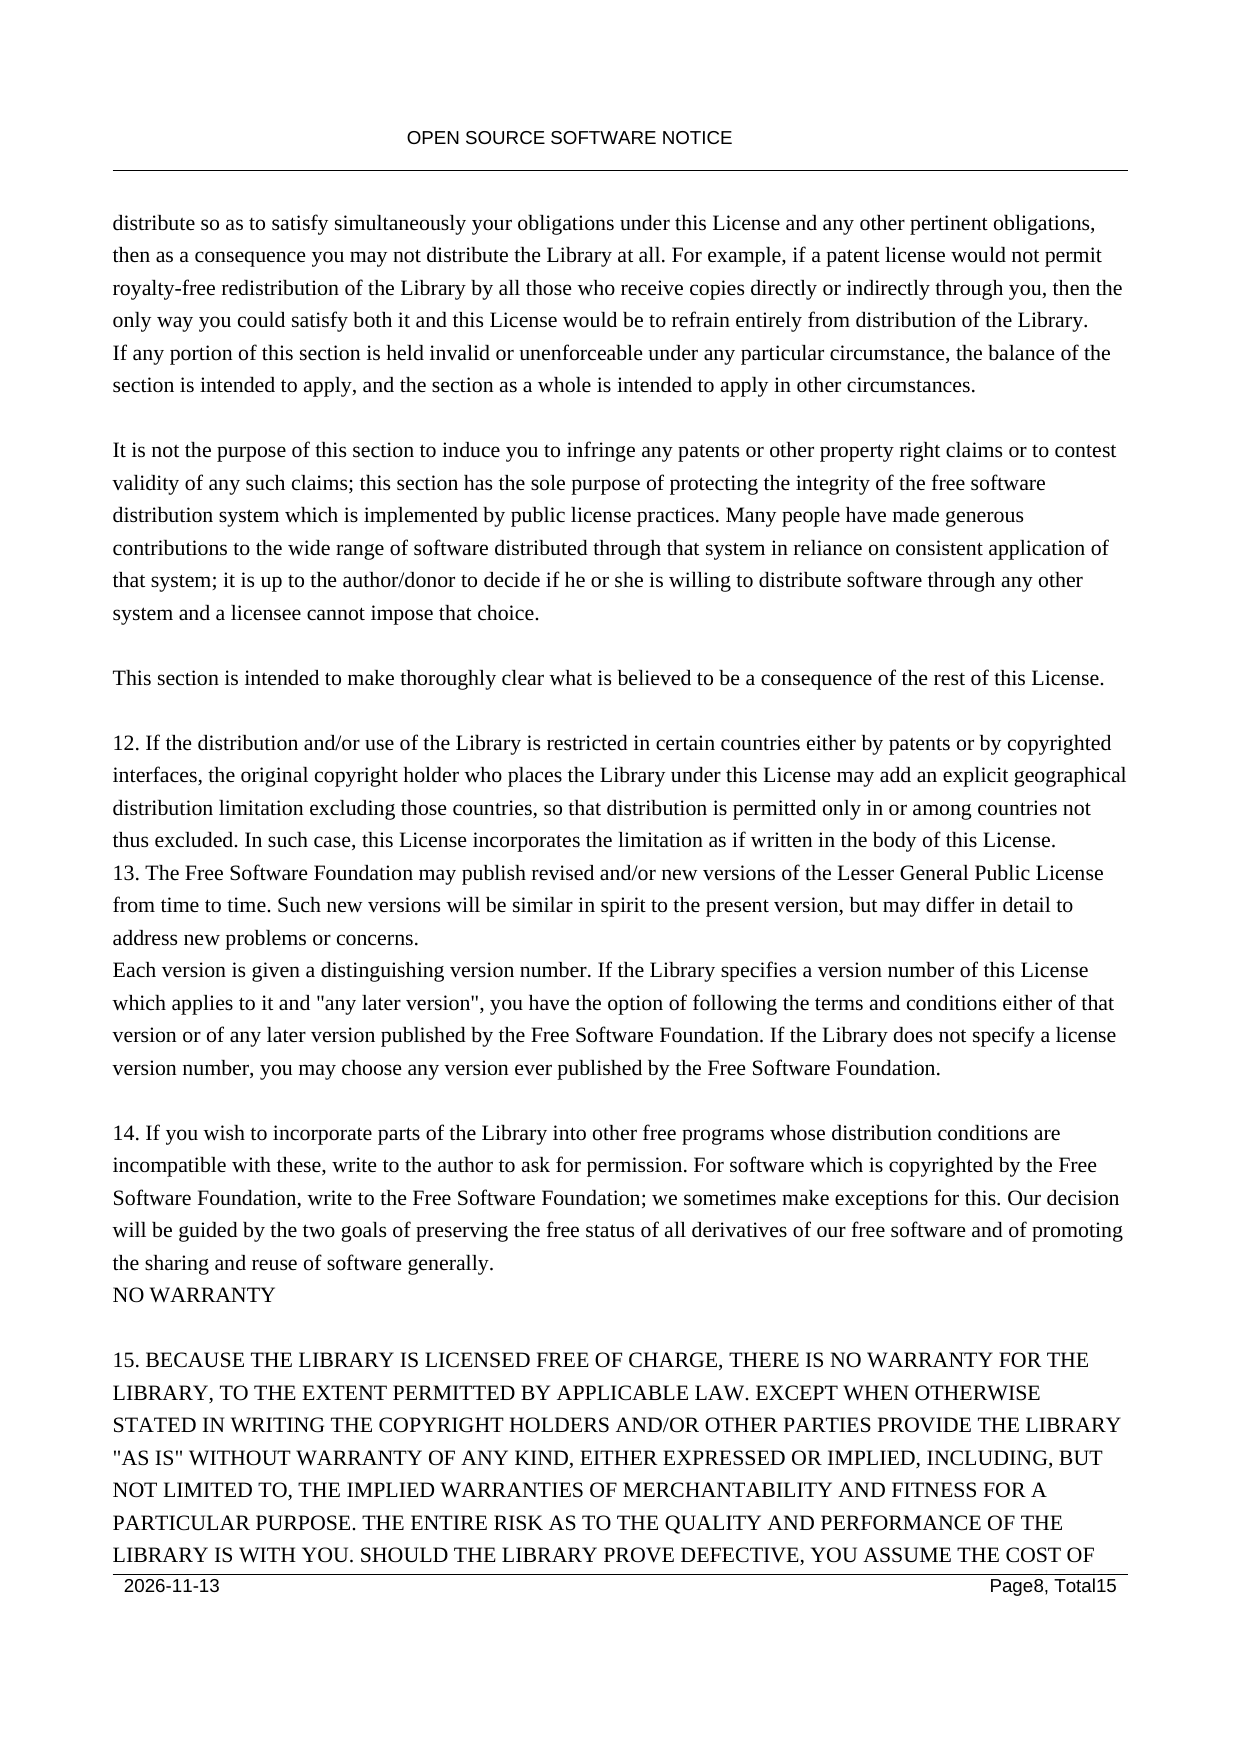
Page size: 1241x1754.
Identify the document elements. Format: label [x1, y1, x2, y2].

text [112, 206, 1128, 1571]
